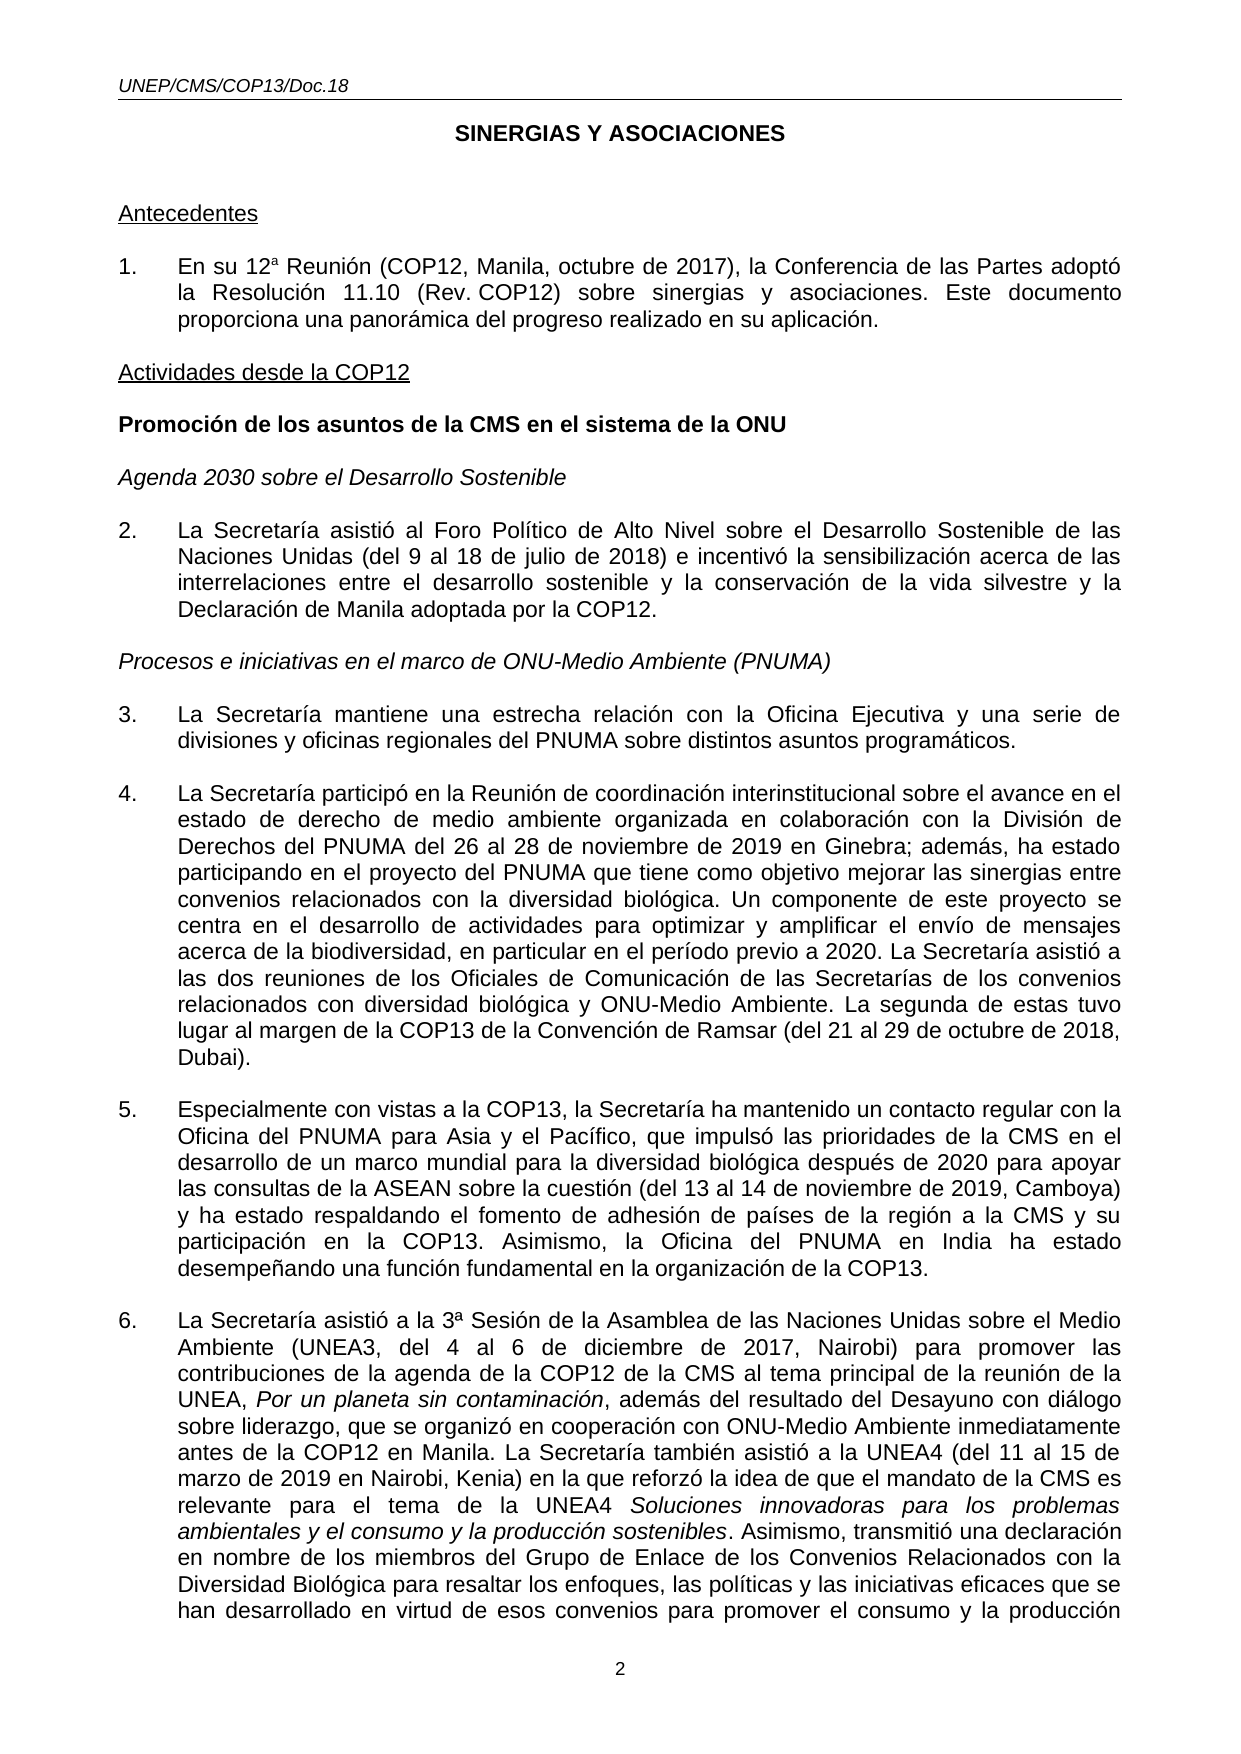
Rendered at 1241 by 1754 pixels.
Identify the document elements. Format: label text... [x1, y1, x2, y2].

text Agenda 2030 sobre el Desarrollo Sostenible [118, 464, 1122, 490]
text Especialmente con vistas a la COP13, la Secretaría ha mantenido un contacto regular con la Oficina del PNUMA para Asia y el Pacífico, que impulsó las prioridades de la CMS en el desarrollo de un marco mundial para la diversidad biológica después de 2020 para apoyar las consultas de la ASEAN sobre la cuestión (del 13 al 14 de noviembre de 2019, Camboya) y ha estado respaldando el fomento de adhesión de países de la región a la CMS y su participación en la COP13. Asimismo, la Oficina del PNUMA en India ha estado desempeñando una función fundamental en la organización de la COP13. [118, 1096, 1122, 1281]
text La Secretaría asistió al Foro Político de Alto Nivel sobre el Desarrollo Sostenible de las Naciones Unidas (del 9 al 18 de julio de 2018) e incentivó la sensibilización acerca de las interrelaciones entre el desarrollo sostenible y la conservación de la vida silvestre y la Declaración de Manila adoptada por la COP12. [118, 517, 1122, 622]
text SINERGIAS Y ASOCIACIONES [118, 120, 1122, 146]
text La Secretaría mantiene una estrecha relación con la Oficina Ejecutiva y una serie de divisiones y oficinas regionales del PNUMA sobre distintos asuntos programáticos. [118, 701, 1122, 754]
text Promoción de los asuntos de la CMS en el sistema de la ONU [118, 411, 1122, 437]
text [118, 1307, 1122, 1623]
text En su 12a Reunión (COP12, Manila, octubre de 2017), la Conferencia de las Partes adoptó la Resolución 11.10 (Rev. COP12) sobre sinergias y asociaciones. Este documento proporciona una panorámica del progreso realizado en su aplicación. [118, 253, 1122, 332]
text Antecedentes [118, 200, 1122, 227]
text Actividades desde la COP12 [118, 358, 1122, 385]
text Procesos e iniciativas en el marco de ONU-Medio Ambiente (PNUMA) [118, 648, 1122, 675]
text La Secretaría participó en la Reunión de coordinación interinstitucional sobre el avance en el estado de derecho de medio ambiente organizada en colaboración con la División de Derechos del PNUMA del 26 al 28 de noviembre de 2019 en Ginebra; además, ha estado participando en el proyecto del PNUMA que tiene como objetivo mejorar las sinergias entre convenios relacionados con la diversidad biológica. Un componente de este proyecto se centra en el desarrollo de actividades para optimizar y amplificar el envío de mensajes acerca de la biodiversidad, en particular en el período previo a 2020. La Secretaría asistió a las dos reuniones de los Oficiales de Comunicación de las Secretarías de los convenios relacionados con diversidad biológica y ONU-Medio Ambiente. La segunda de estas tuvo lugar al margen de la COP13 de la Convención de Ramsar (del 21 al 29 de octubre de 2018, Dubai). [118, 780, 1122, 1070]
